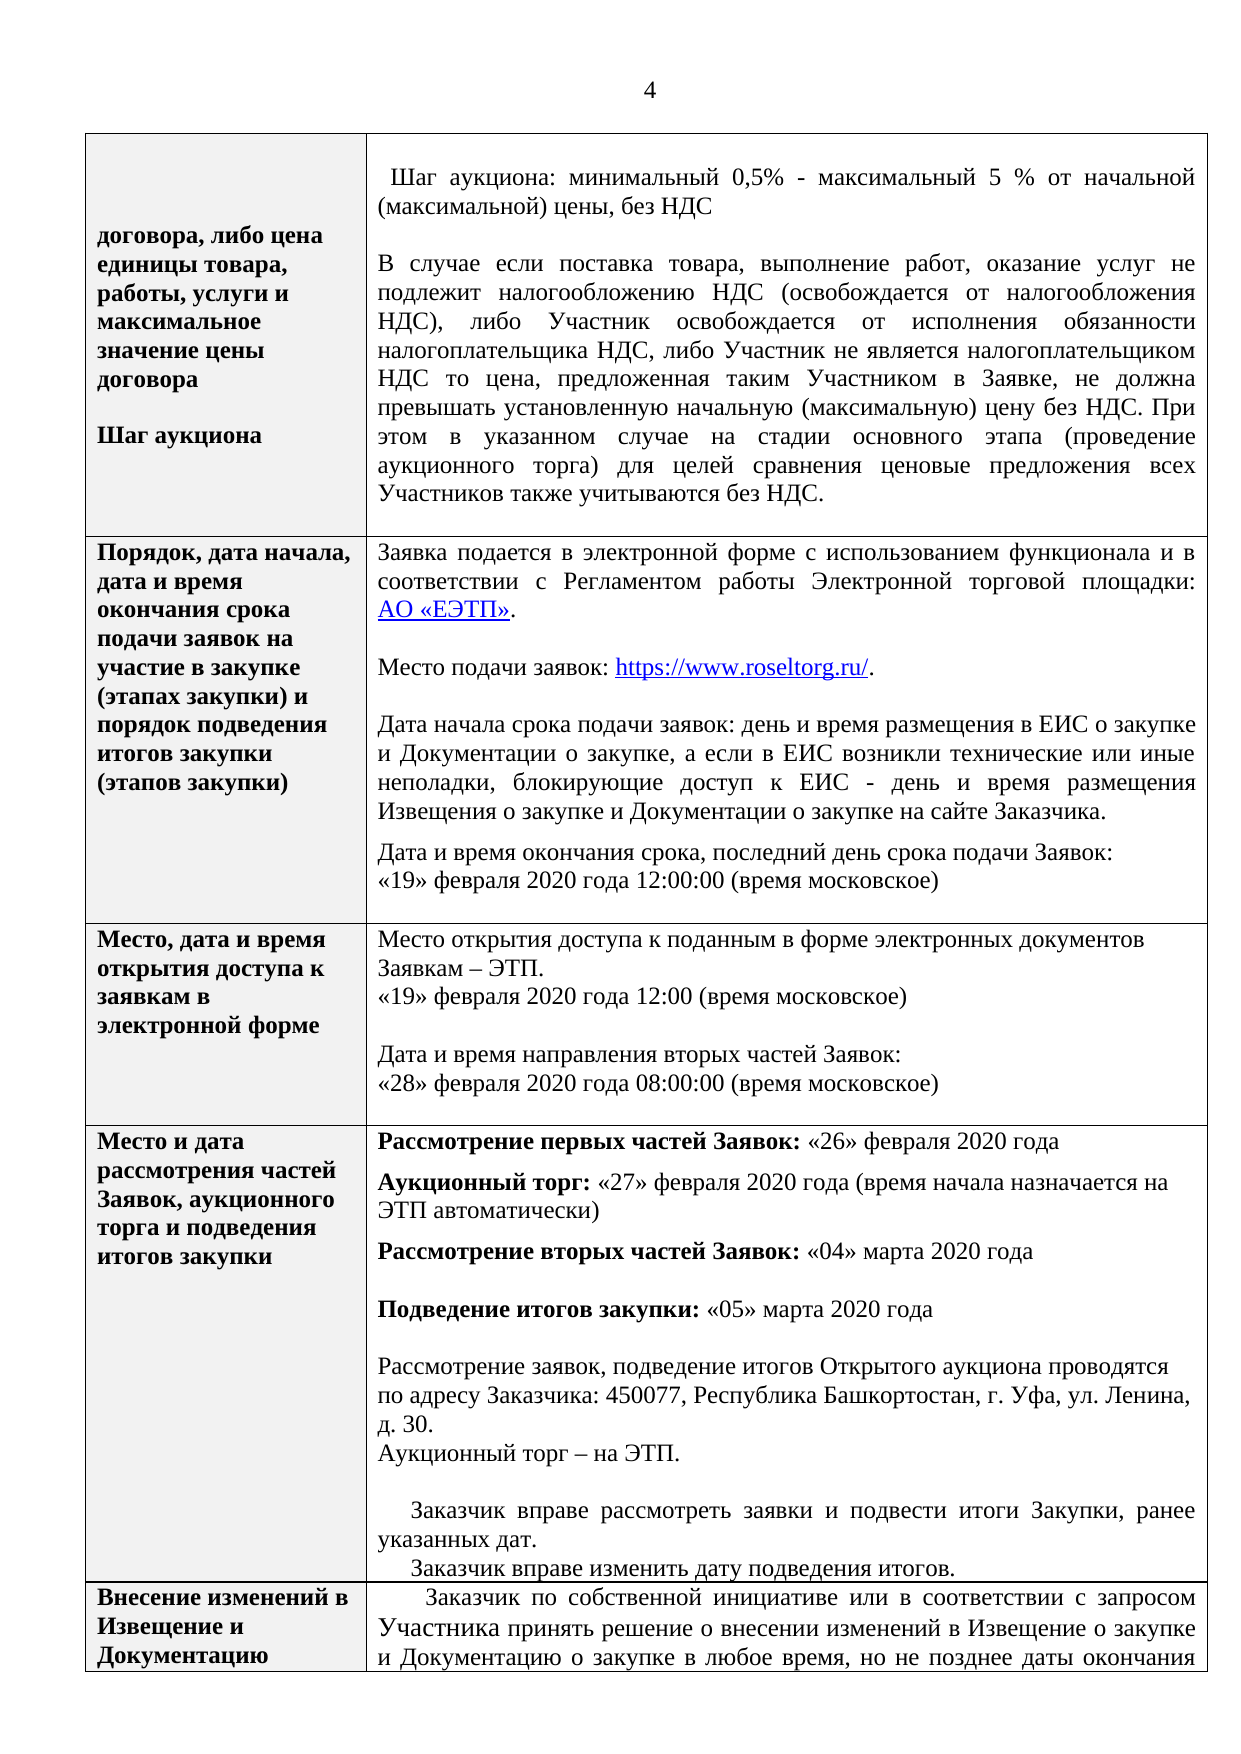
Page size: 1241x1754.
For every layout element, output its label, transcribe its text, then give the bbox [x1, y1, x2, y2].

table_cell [367, 134, 1207, 536]
table_cell Место и дата рассмотрения частей Заявок, аукционного торга и подведения итогов закупки [86, 1126, 366, 1581]
table_cell Место открытия доступа к поданным в форме электронных документов Заявкам – ЭТП. 12:00 (время московское) Дата и время направления вторых частей Заявок: 08:00:00 (время московское) [367, 924, 1207, 1125]
table_cell Порядок, дата начала, дата и время окончания срока подачи заявок на участие в закупке (этапах закупки) и порядок подведения итогов закупки (этапов закупки) [86, 537, 366, 923]
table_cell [86, 134, 366, 536]
table_cell Рассмотрение первых частей Заявок: Аукционный торг: (время начала назначается на ЭТП автоматически) Рассмотрение вторых частей Заявок: Подведение итогов закупки: Рассмотрение заявок, подведение итогов Открытого аукциона проводятся по адресу Заказчика: 450077, Республика Башкортостан, г. Уфа, ул. Ленина, д. 30. Аукционный торг – на ЭТП. Заказчик вправе рассмотреть заявки и подвести итоги Закупки, ранее указанных дат. Заказчик вправе изменить дату подведения итогов. [367, 1126, 1207, 1581]
table_cell Заявка подается в электронной форме с использованием функционала и в соответствии с Регламентом работы Электронной торговой площадки: АО «ЕЭТП». Место подачи заявок: https://www.roseltorg.ru/. Дата начала срока подачи заявок: день и время размещения в ЕИС о закупке и Документации о закупке, а если в ЕИС возникли технические или иные неполадки, блокирующие доступ к ЕИС - день и время размещения Извещения о закупке и Документации о закупке на сайте Заказчика. Дата и время окончания срока, последний день срока подачи Заявок: 12:00:00 (время московское) [367, 537, 1207, 923]
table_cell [367, 1583, 1207, 1671]
table_cell Место, дата и время открытия доступа к заявкам в электронной форме [86, 924, 366, 1125]
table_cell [86, 1583, 366, 1671]
